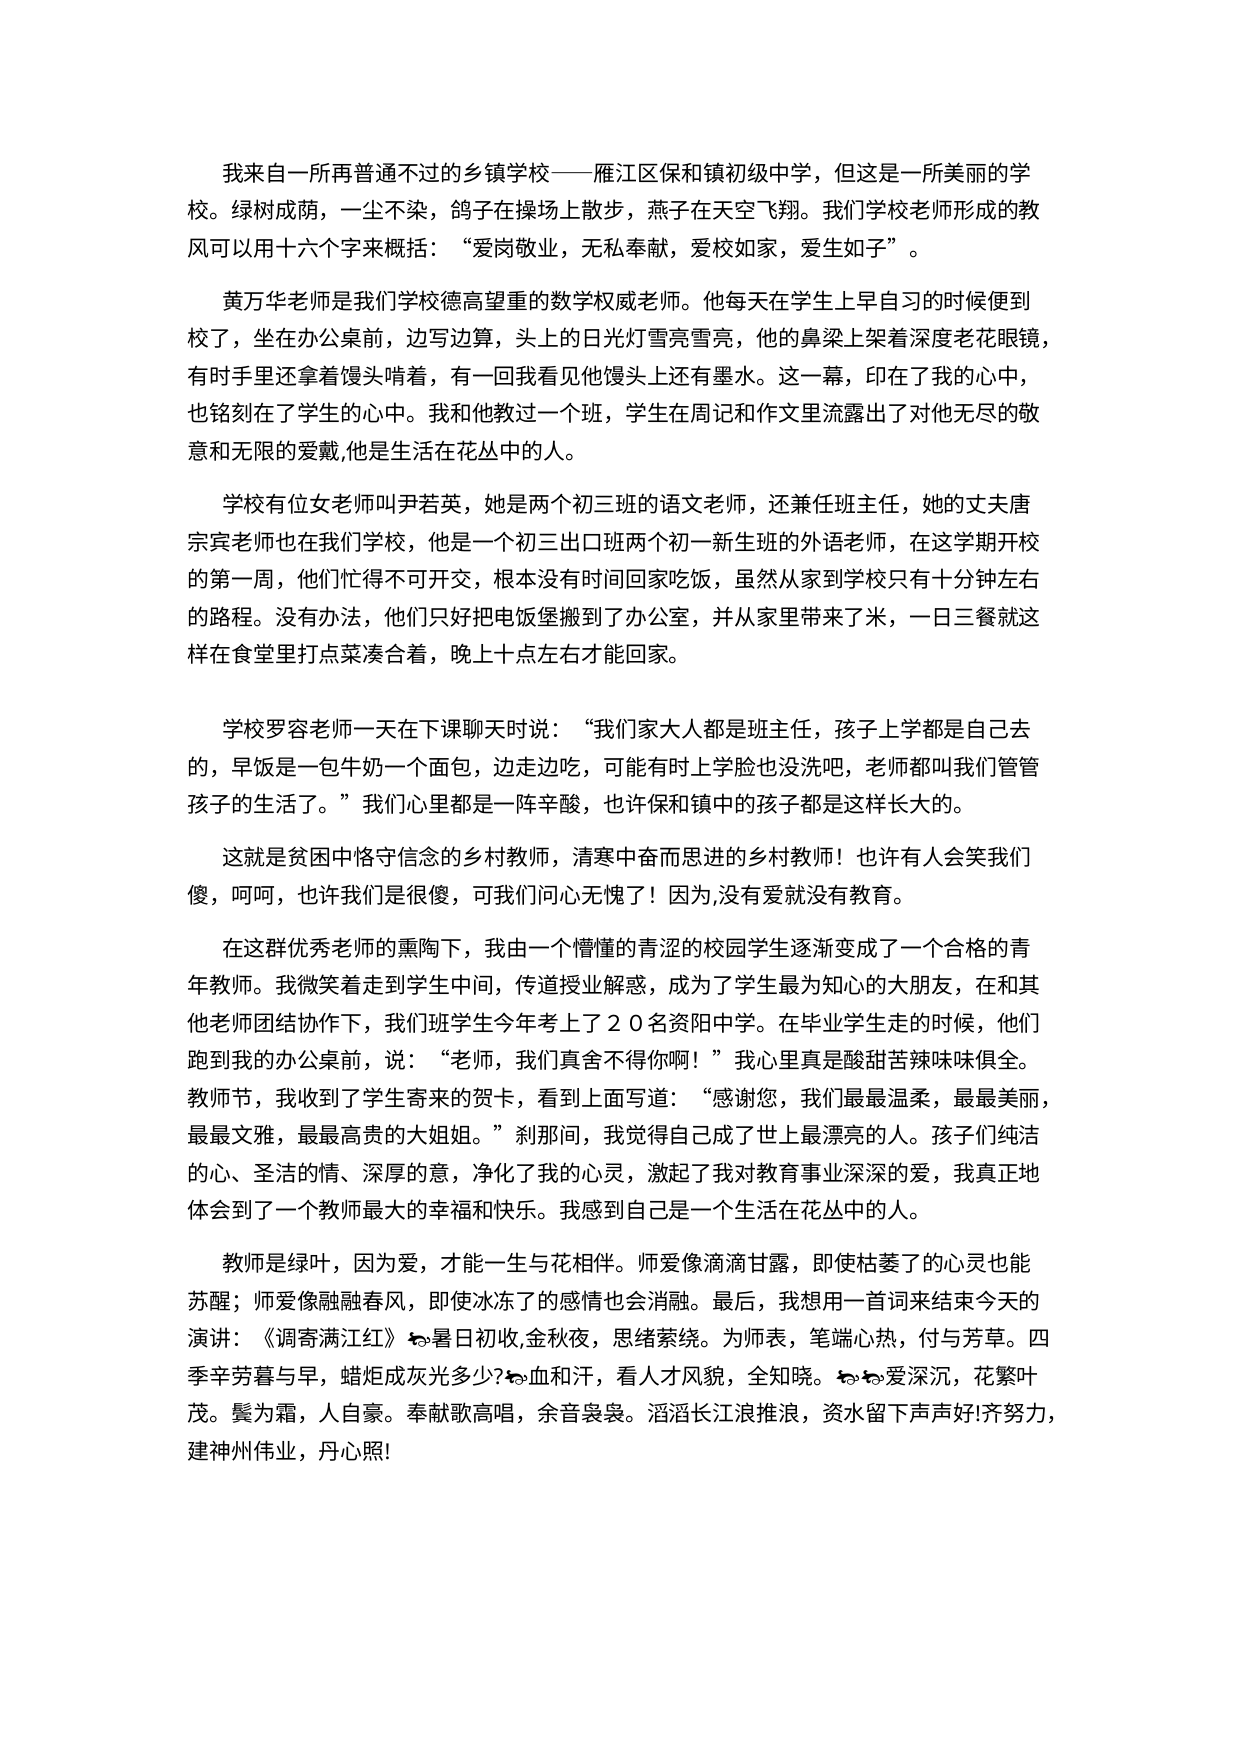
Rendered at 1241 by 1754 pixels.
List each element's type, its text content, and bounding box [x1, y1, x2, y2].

text 在这群优秀老师的熏陶下，我由一个懵懂的青涩的校园学生逐渐变成了一个合格的青年教师。我微笑着走到学生中间，传道授业解惑，成为了学生最为知心的大朋友，在和其他老师团结协作下，我们班学生今年考上了２０名资阳中学。在毕业学生走的时候，他们跑到我的办公桌前，说：“老师，我们真舍不得你啊！”我心里真是酸甜苦辣味味俱全。教师节，我收到了学生寄来的贺卡，看到上面写道：“感谢您，我们最最温柔，最最美丽，最最文雅，最最高贵的大姐姐。”刹那间，我觉得自己成了世上最漂亮的人。孩子们纯洁的心、圣洁的情、深厚的意，净化了我的心灵，激起了我对教育事业深深的爱，我真正地体会到了一个教师最大的幸福和快乐。我感到自己是一个生活在花丛中的人。 [187, 925, 1053, 1225]
text 学校有位女老师叫尹若英，她是两个初三班的语文老师，还兼任班主任，她的丈夫唐宗宾老师也在我们学校，他是一个初三出口班两个初一新生班的外语老师，在这学期开校的第一周，他们忙得不可开交，根本没有时间回家吃饭，虽然从家到学校只有十分钟左右的路程。没有办法，他们只好把电饭堡搬到了办公室，并从家里带来了米，一日三餐就这样在食堂里打点菜凑合着，晚上十点左右才能回家。 学校罗容老师一天在下课聊天时说：“我们家大人都是班主任，孩子上学都是自己去的，早饭是一包牛奶一个面包，边走边吃，可能有时上学脸也没洗吧，老师都叫我们管管孩子的生活了。”我们心里都是一阵辛酸，也许保和镇中的孩子都是这样长大的。 [187, 481, 1053, 819]
text 黄万华老师是我们学校德高望重的数学权威老师。他每天在学生上早自习的时候便到校了，坐在办公桌前，边写边算，头上的日光灯雪亮雪亮，他的鼻梁上架着深度老花眼镜，有时手里还拿着馒头啃着，有一回我看见他馒头上还有墨水。这一幕，印在了我的心中，也铭刻在了学生的心中。我和他教过一个班，学生在周记和作文里流露出了对他无尽的敬意和无限的爱戴,他是生活在花丛中的人。 [187, 278, 1053, 466]
text 我来自一所再普通不过的乡镇学校——雁江区保和镇初级中学，但这是一所美丽的学校。绿树成荫，一尘不染，鸽子在操场上散步，燕子在天空飞翔。我们学校老师形成的教风可以用十六个字来概括：“爱岗敬业，无私奉献，爱校如家，爱生如子”。 [187, 150, 1053, 262]
text 教师是绿叶，因为爱，才能一生与花相伴。师爱像滴滴甘露，即使枯萎了的心灵也能苏醒；师爱像融融春风，即使冰冻了的感情也会消融。最后，我想用一首词来结束今天的演讲：《调寄满江红》暑日初收,金秋夜，思绪萦绕。为师表，笔端心热，付与芳草。四季辛劳暮与早，蜡炬成灰光多少?血和汗，看人才风貌，全知晓。爱深沉，花繁叶茂。鬓为霜，人自豪。奉献歌高唱，余音袅袅。滔滔长江浪推浪，资水留下声声好!齐努力，建神州伟业，丹心照! [187, 1241, 1053, 1466]
text 这就是贫困中恪守信念的乡村教师，清寒中奋而思进的乡村教师！也许有人会笑我们傻，呵呵，也许我们是很傻，可我们问心无愧了！因为,没有爱就没有教育。 [187, 834, 1053, 909]
